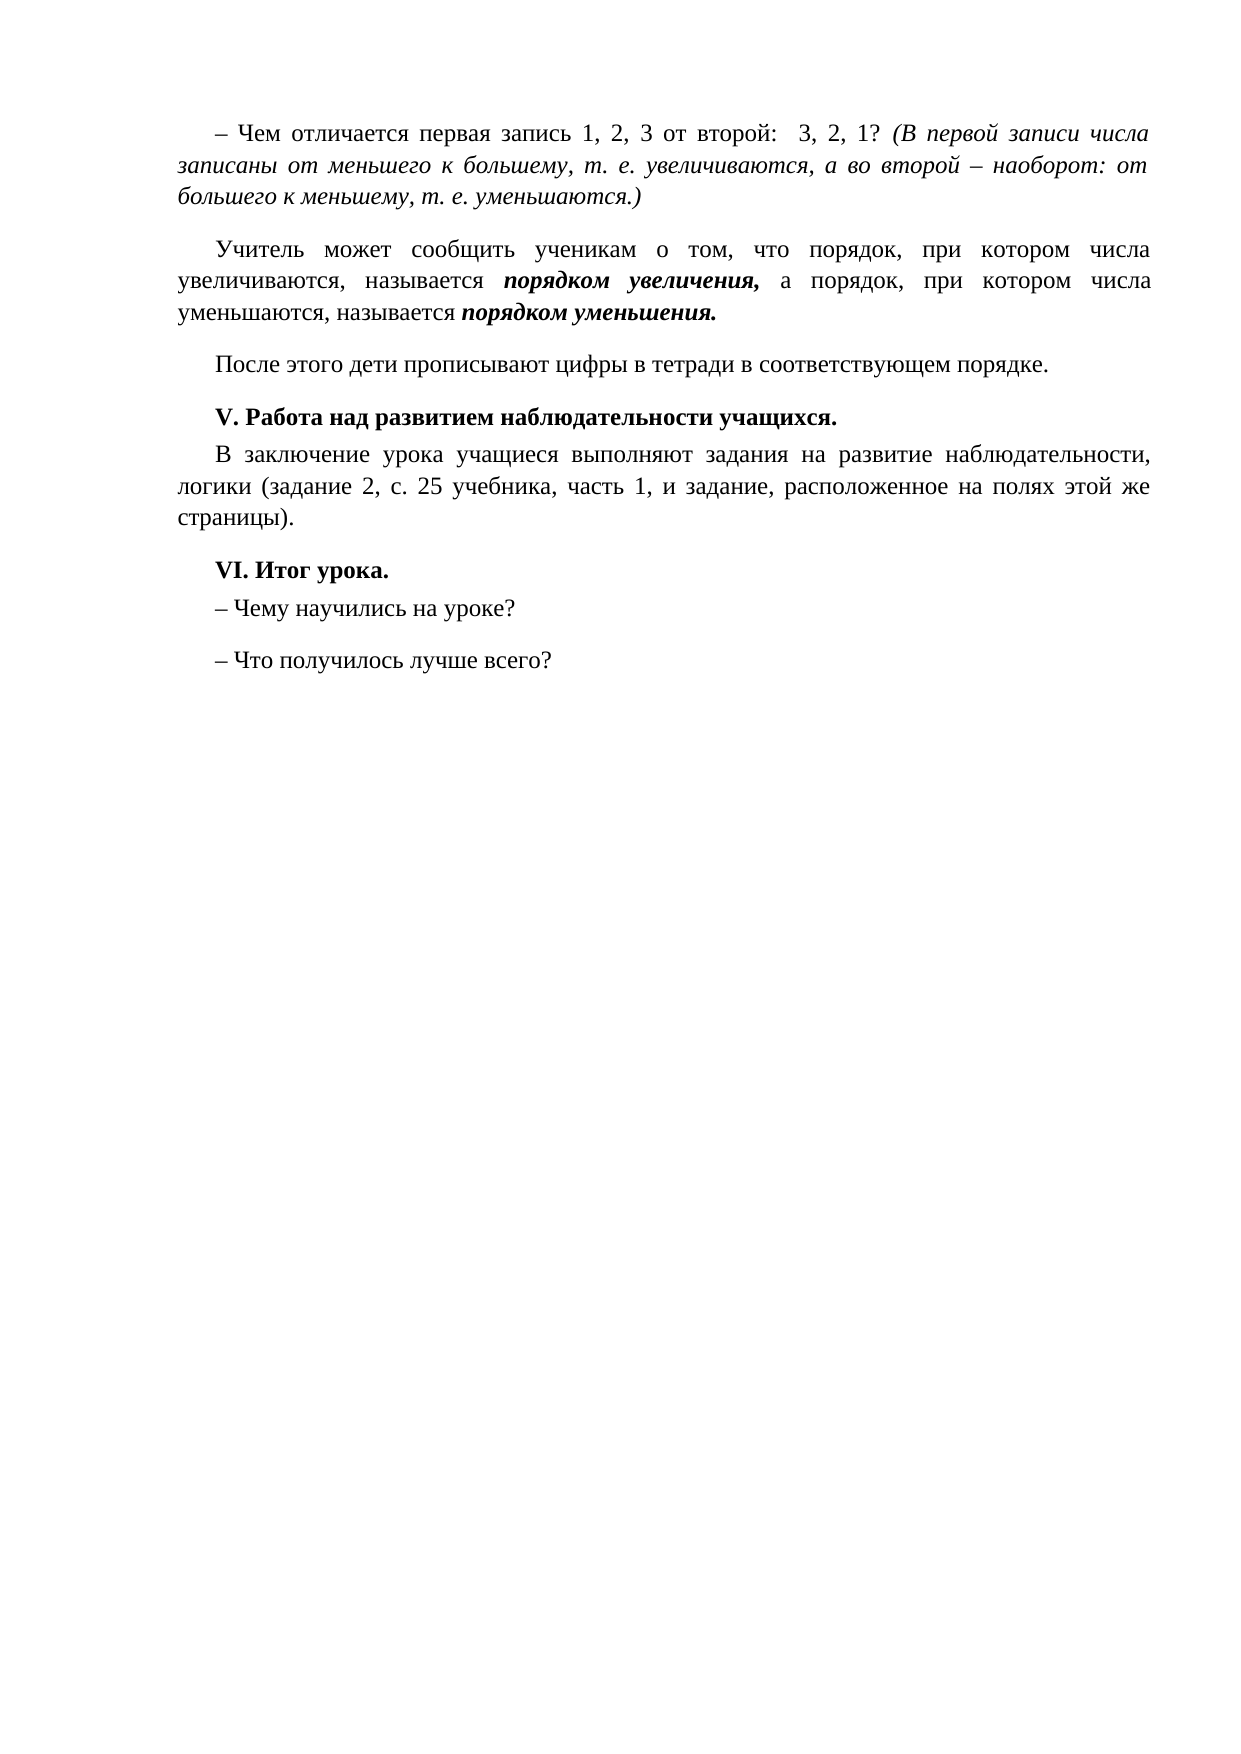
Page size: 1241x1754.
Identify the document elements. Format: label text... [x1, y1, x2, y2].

text Учитель может сообщить ученикам о том, что порядок, при котором числа увеличиваются, называется порядком увеличения, а порядок, при котором числа уменьшаются, называется порядком уменьшения. [177, 234, 1152, 326]
text – Чем отличается первая запись 1, 2, 3 от второй: 3, 2, 1? (В первой записи числа записаны от меньшего к большему, т. е. увеличиваются, а во второй – наоборот: от большего к меньшему, т. е. уменьшаются.) [177, 118, 1152, 210]
text После этого дети прописывают цифры в тетради в соответствующем порядке. [177, 349, 1152, 378]
text – Что получилось лучше всего? [177, 645, 1152, 674]
text V. Работа над развитием наблюдательности учащихся. [177, 402, 1152, 430]
text VI. Итог урока. [177, 555, 1152, 584]
text В заключение урока учащиеся выполняют задания на развитие наблюдательности, логики (задание 2, с. 25 учебника, часть 1, и задание, расположенное на полях этой же страницы). [177, 439, 1152, 531]
text – Чему научились на уроке? [177, 593, 1152, 621]
